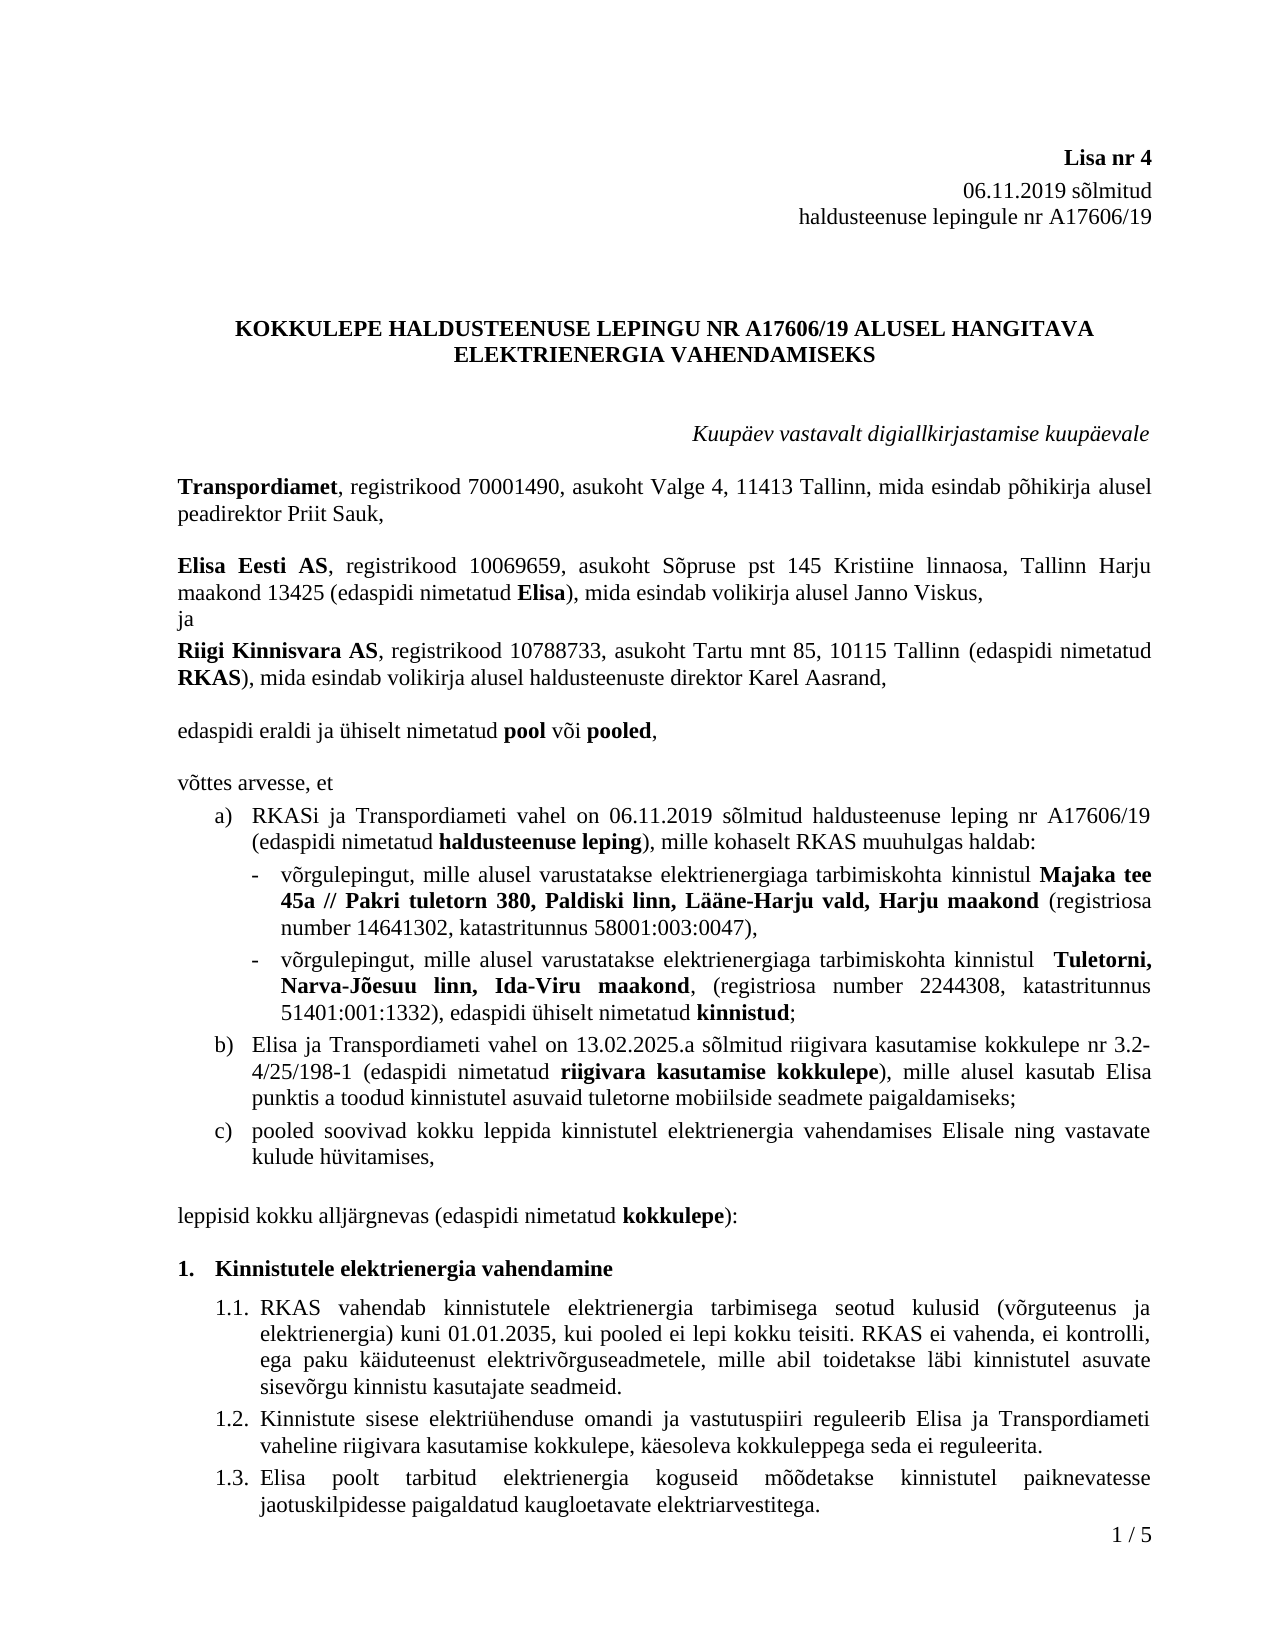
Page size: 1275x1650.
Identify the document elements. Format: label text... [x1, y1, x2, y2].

text haldusteenuse lepingule nr A17606/19 [177, 203, 1152, 230]
list Kinnistutele elektrienergia vahendamine [177, 1255, 1152, 1281]
text Riigi Kinnisvara AS, registrikood 10788733, asukoht Tartu mnt 85, 10115 Tallinn (edaspidi nimetatud RKAS), mida esindab volikirja alusel haldusteenuste direktor Karel Aasrand, [177, 638, 1152, 690]
list võrgulepingut, mille alusel varustatakse elektrienergiaga tarbimiskohta kinnistul Majaka tee 45a // Pakri tuletorn 380, Paldiski linn, Lääne-Harju vald, Harju maakond (registriosa number 14641302, katastritunnus 58001:003:0047), [251, 861, 1152, 940]
list RKASi ja Transpordiameti vahel on 06.11.2019 sõlmitud haldusteenuse leping nr A17606/19 (edaspidi nimetatud haldusteenuse leping), mille kohaselt RKAS muuhulgas haldab: [214, 802, 1152, 855]
text KOKKULEPE HALDUSTEENUSE LEPINGU NR A17606/19 ALUSEL HANGITAVA [177, 315, 1152, 341]
list võrgulepingut, mille alusel varustatakse elektrienergiaga tarbimiskohta kinnistul Tuletorni, Narva-Jõesuu linn, Ida-Viru maakond, (registriosa number 2244308, katastritunnus 51401:001:1332), edaspidi ühiselt nimetatud kinnistud; [251, 946, 1152, 1025]
list pooled soovivad kokku leppida kinnistutel elektrienergia vahendamises Elisale ning vastavate kulude hüvitamises, [214, 1117, 1152, 1169]
text Lisa nr 4 [177, 144, 1152, 171]
list Elisa poolt tarbitud elektrienergia koguseid mõõdetakse kinnistutel paiknevatesse jaotuskilpidesse paigaldatud kaugloetavate elektriarvestitega. [215, 1464, 1152, 1517]
list Elisa ja Transpordiameti vahel on 13.02.2025.a sõlmitud riigivara kasutamise kokkulepe nr 3.2-4/25/198-1 (edaspidi nimetatud riigivara kasutamise kokkulepe), mille alusel kasutab Elisa punktis a toodud kinnistutel asuvaid tuletorne mobiilside seadmete paigaldamiseks; [214, 1032, 1152, 1111]
text Transpordiamet, registrikood 70001490, asukoht Valge 4, 11413 Tallinn, mida esindab põhikirja alusel peadirektor Priit Sauk, [177, 473, 1152, 526]
text edaspidi eraldi ja ühiselt nimetatud pool või pooled, [177, 717, 1152, 743]
text Kuupäev vastavalt digiallkirjastamise kuupäevale [177, 421, 1152, 447]
text ja [177, 605, 1152, 631]
list Kinnistute sisese elektriühenduse omandi ja vastutuspiiri reguleerib Elisa ja Transpordiameti vaheline riigivara kasutamise kokkulepe, käesoleva kokkuleppega seda ei reguleerita. [215, 1405, 1152, 1458]
text võttes arvesse, et [177, 769, 1152, 796]
text ELEKTRIENERGIA VAHENDAMISEKS [177, 341, 1152, 368]
list RKAS vahendab kinnistutele elektrienergia tarbimisega seotud kulusid (võrguteenus ja elektrienergia) kuni 01.01.2035, kui pooled ei lepi kokku teisiti. RKAS ei vahenda, ei kontrolli, ega paku käiduteenust elektrivõrguseadmetele, mille abil toidetakse läbi kinnistutel asuvate sisevõrgu kinnistu kasutajate seadmeid. [215, 1294, 1152, 1399]
text leppisid kokku alljärgnevas (edaspidi nimetatud kokkulepe): [177, 1202, 1152, 1228]
text Elisa Eesti AS, registrikood 10069659, asukoht Sõpruse pst 145 Kristiine linnaosa, Tallinn Harju maakond 13425 (edaspidi nimetatud Elisa), mida esindab volikirja alusel Janno Viskus, [177, 552, 1152, 605]
text 06.11.2019 sõlmitud [177, 177, 1152, 203]
